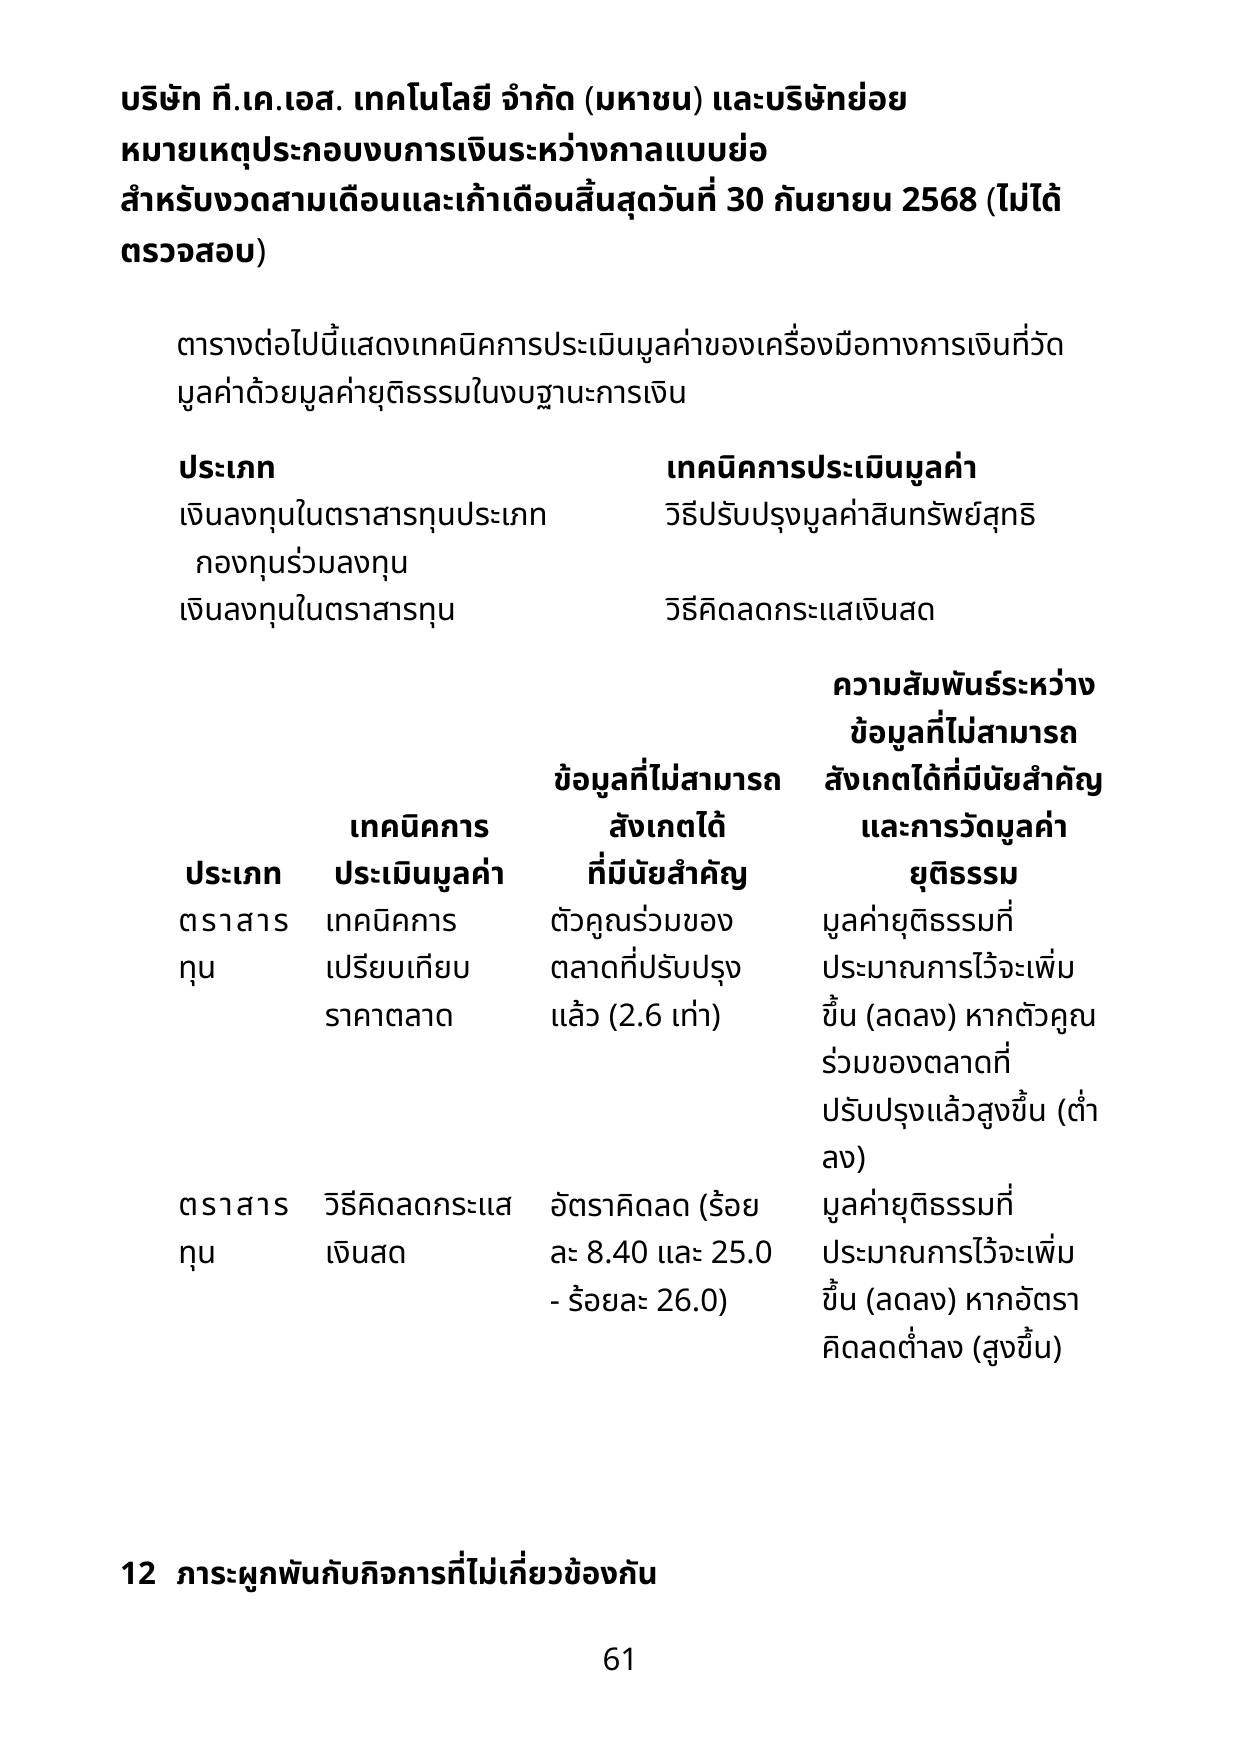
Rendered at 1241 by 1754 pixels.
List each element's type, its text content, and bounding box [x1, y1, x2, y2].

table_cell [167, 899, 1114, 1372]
text ตารางต่อไปนี้แสดงเทคนิคการประเมินมูลค่าของเครื่องมือทางการเงินที่วัดมูลค่าด้วยมูลค่ายุติธรรมในงบฐานะการเงิน [176, 323, 1120, 417]
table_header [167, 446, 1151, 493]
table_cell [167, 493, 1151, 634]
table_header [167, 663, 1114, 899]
list ภาระผูกพันกับกิจการที่ไม่เกี่ยวข้องกัน [120, 1551, 1120, 1593]
